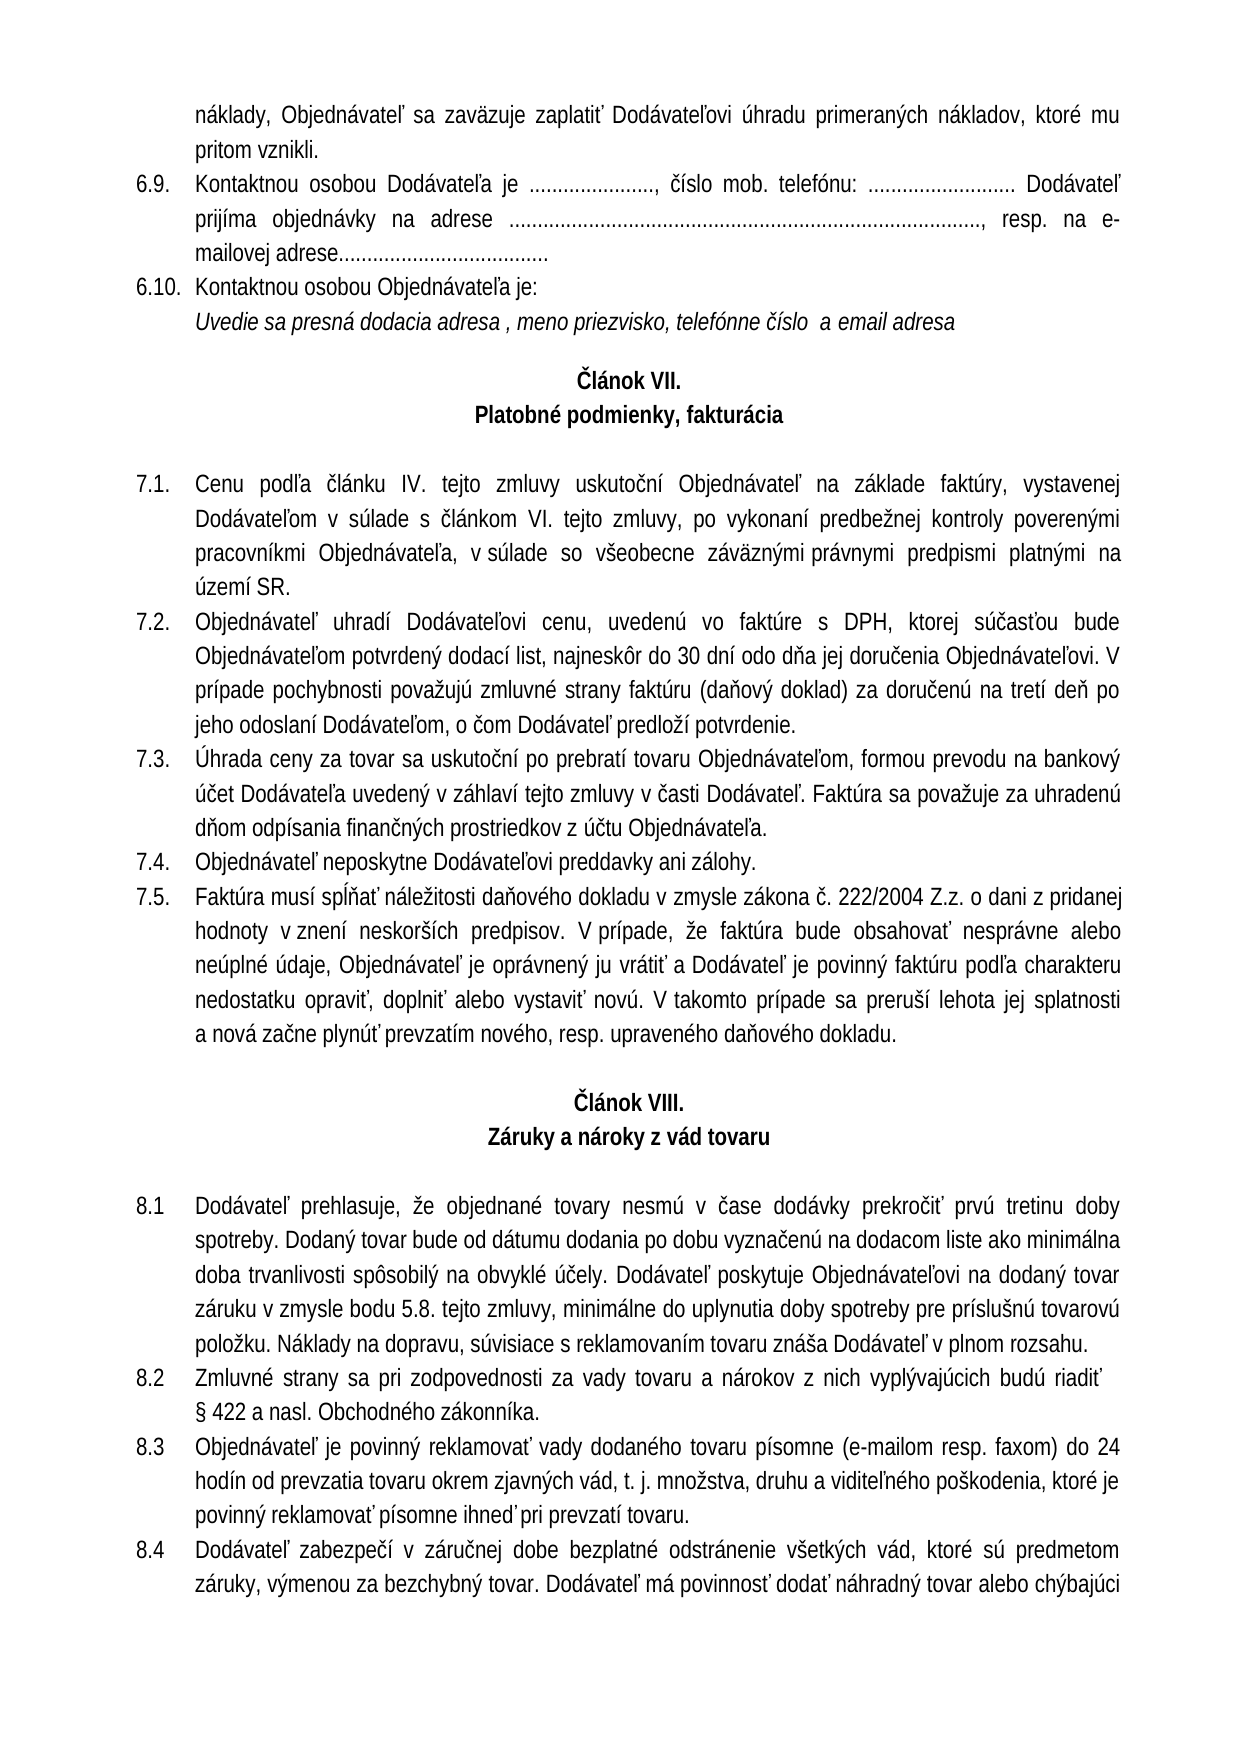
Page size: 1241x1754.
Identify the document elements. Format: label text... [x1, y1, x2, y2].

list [136, 100, 1122, 163]
text Platobné podmienky, fakturácia [136, 400, 1122, 429]
text Článok VIII. [136, 1088, 1122, 1117]
list Cenu podľa článku IV. tejto zmluvy uskutoční Objednávateľ na základe faktúry, vystavenej Dodávateľom v súlade s článkom VI. tejto zmluvy, po vykonaní predbežnej kontroly poverenými pracovníkmi Objednávateľa, v súlade so všeobecne záväznými právnymi predpismi platnými na území SR. [136, 469, 1122, 601]
list Úhrada ceny za tovar sa uskutoční po prebratí tovaru Objednávateľom, formou prevodu na bankový účet Dodávateľa uvedený v záhlaví tejto zmluvy v časti Dodávateľ. Faktúra sa považuje za uhradenú dňom odpísania finančných prostriedkov z účtu Objednávateľa. [136, 744, 1122, 842]
list Objednávateľ je povinný reklamovať vady dodaného tovaru písomne (e-mailom resp. faxom) do 24 hodín od prevzatia tovaru okrem zjavných vád, t. j. množstva, druhu a viditeľného poškodenia, ktoré je povinný reklamovať písomne ihneď pri prevzatí tovaru. [136, 1432, 1122, 1529]
list Zmluvné strany sa pri zodpovednosti za vady tovaru a nárokov z nich vyplývajúcich budú riadiť § 422 a nasl. Obchodného zákonníka. [136, 1363, 1122, 1426]
list Dodávateľ prehlasuje, že objednané tovary nesmú v čase dodávky prekročiť prvú tretinu doby spotreby. Dodaný tovar bude od dátumu dodania po dobu vyznačenú na dodacom liste ako minimálna doba trvanlivosti spôsobilý na obvyklé účely. Dodávateľ poskytuje Objednávateľovi na dodaný tovar záruku v zmysle bodu 5.8. tejto zmluvy, minimálne do uplynutia doby spotreby pre príslušnú tovarovú položku. Náklady na dopravu, súvisiace s reklamovaním tovaru znáša Dodávateľ v plnom rozsahu. [136, 1191, 1122, 1357]
list Kontaktnou osobou Objednávateľa je: [136, 272, 1122, 301]
list Objednávateľ neposkytne Dodávateľovi preddavky ani zálohy. [136, 847, 1122, 876]
list Objednávateľ uhradí Dodávateľovi cenu, uvedenú vo faktúre s DPH, ktorej súčasťou bude Objednávateľom potvrdený dodací list, najneskôr do 30 dní odo dňa jej doručenia Objednávateľovi. V prípade pochybnosti považujú zmluvné strany faktúru (daňový doklad) za doručenú na tretí deň po jeho odoslaní Dodávateľom, o čom Dodávateľ predloží potvrdenie. [136, 607, 1122, 738]
list Uvedie sa presná dodacia adresa , meno priezvisko, telefónne číslo a email adresa [173, 307, 1122, 335]
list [136, 1535, 1122, 1598]
text Záruky a nároky z vád tovaru [136, 1122, 1122, 1151]
text Článok VII. [136, 366, 1122, 395]
list Faktúra musí spĺňať náležitosti daňového dokladu v zmysle zákona č. 222/2004 Z.z. o dani z pridanej hodnoty v znení neskorších predpisov. V prípade, že faktúra bude obsahovať nesprávne alebo neúplné údaje, Objednávateľ je oprávnený ju vrátiť a Dodávateľ je povinný faktúru podľa charakteru nedostatku opraviť, doplniť alebo vystaviť novú. V takomto prípade sa preruší lehota jej splatnosti a nová začne plynúť prevzatím nového, resp. upraveného daňového dokladu. [136, 882, 1122, 1048]
list Kontaktnou osobou Dodávateľa je ......................, číslo mob. telefónu: .......................... Dodávateľ prijíma objednávky na adrese ..................................................................................., resp. na e-mailovej adrese..................................... [136, 169, 1122, 267]
